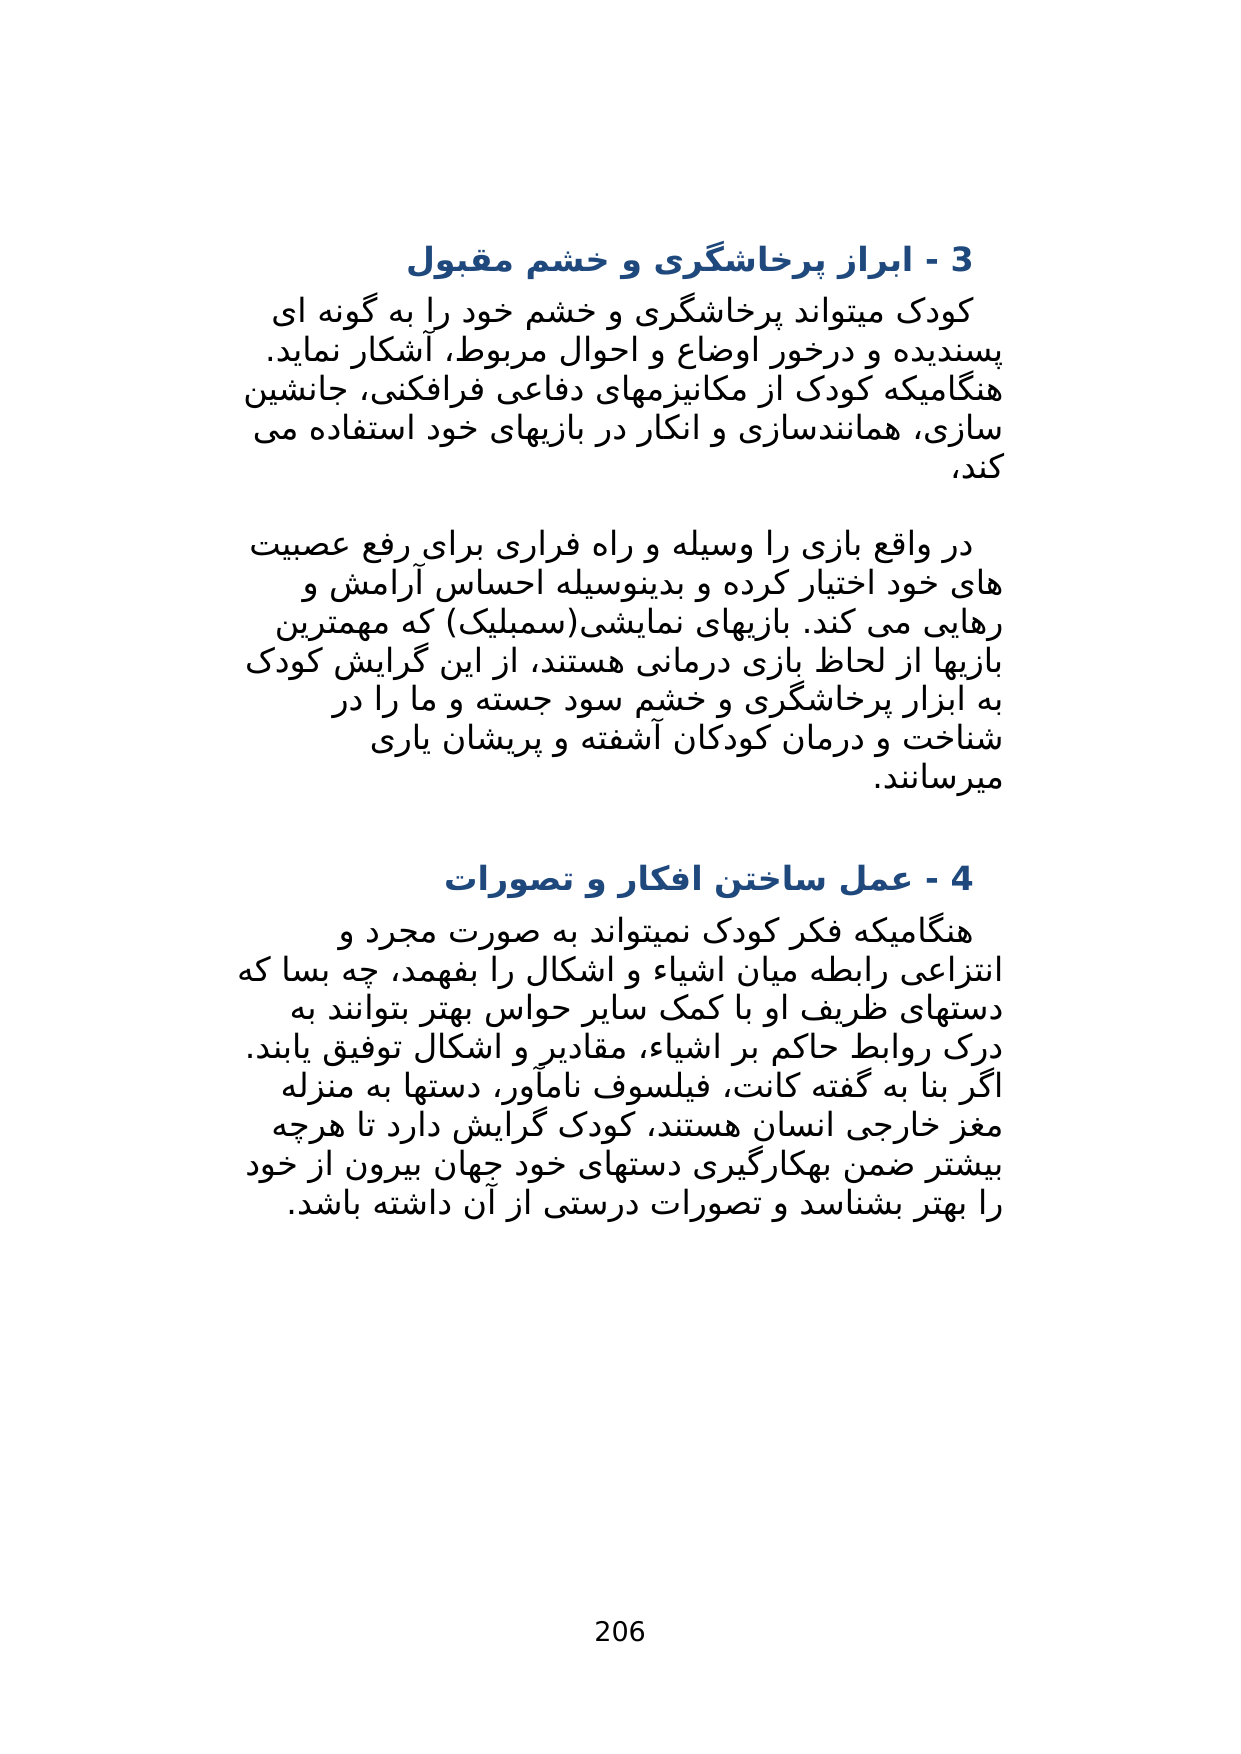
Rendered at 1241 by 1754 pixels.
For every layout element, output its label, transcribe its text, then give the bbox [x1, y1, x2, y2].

text هنگامیکه فکر کودک نمیتواند به صورت مجرد و انتزاعی رابطه میان اشیاء و اشکال را بفهمد، چه بسا که دستهای ظریف او با کمک سایر حواس بهتر بتوانند به درک روابط حاکم بر اشیاء، مقادیر و اشکال توفیق یابند. اگر بنا به گفته کانت، فیلسوف نامآور، دستها به منزله مغز خارجی انسان هستند، کودک گرایش دارد تا هرچه بیشتر ضمن بهکارگیری دستهای خود جهان بیرون از خود را بهتر بشناسد و تصورات درستی از آن داشته باشد. [236, 911, 1004, 1222]
text در واقع بازی را وسیله و راه فراری برای رفع عصبیت های خود اختیار کرده و بدینوسیله احساس آرامش و رهایی می کند. بازیهای نمایشی(سمبلیک) که مهمترین بازیها از لحاظ بازی درمانی هستند، از این گرایش کودک به ابزار پرخاشگری و خشم سود جسته و ما را در شناخت و درمان کودکان آشفته و پریشان یاری میرسانند. [236, 524, 1004, 796]
subtitle 4 - عمل ساختن افکار و تصورات [236, 860, 1004, 899]
subtitle 3 - ابراز پرخاشگری و خشم مقبول [236, 241, 1004, 279]
text کودک میتواند پرخاشگری و خشم خود را به گونه ای پسندیده و درخور اوضاع و احوال مربوط، آشکار نماید. هنگامیکه کودک از مکانیزمهای دفاعی فرافکنی، جانشین سازی، همانندسازی و انکار در بازیهای خود استفاده می کند، [236, 292, 1004, 486]
